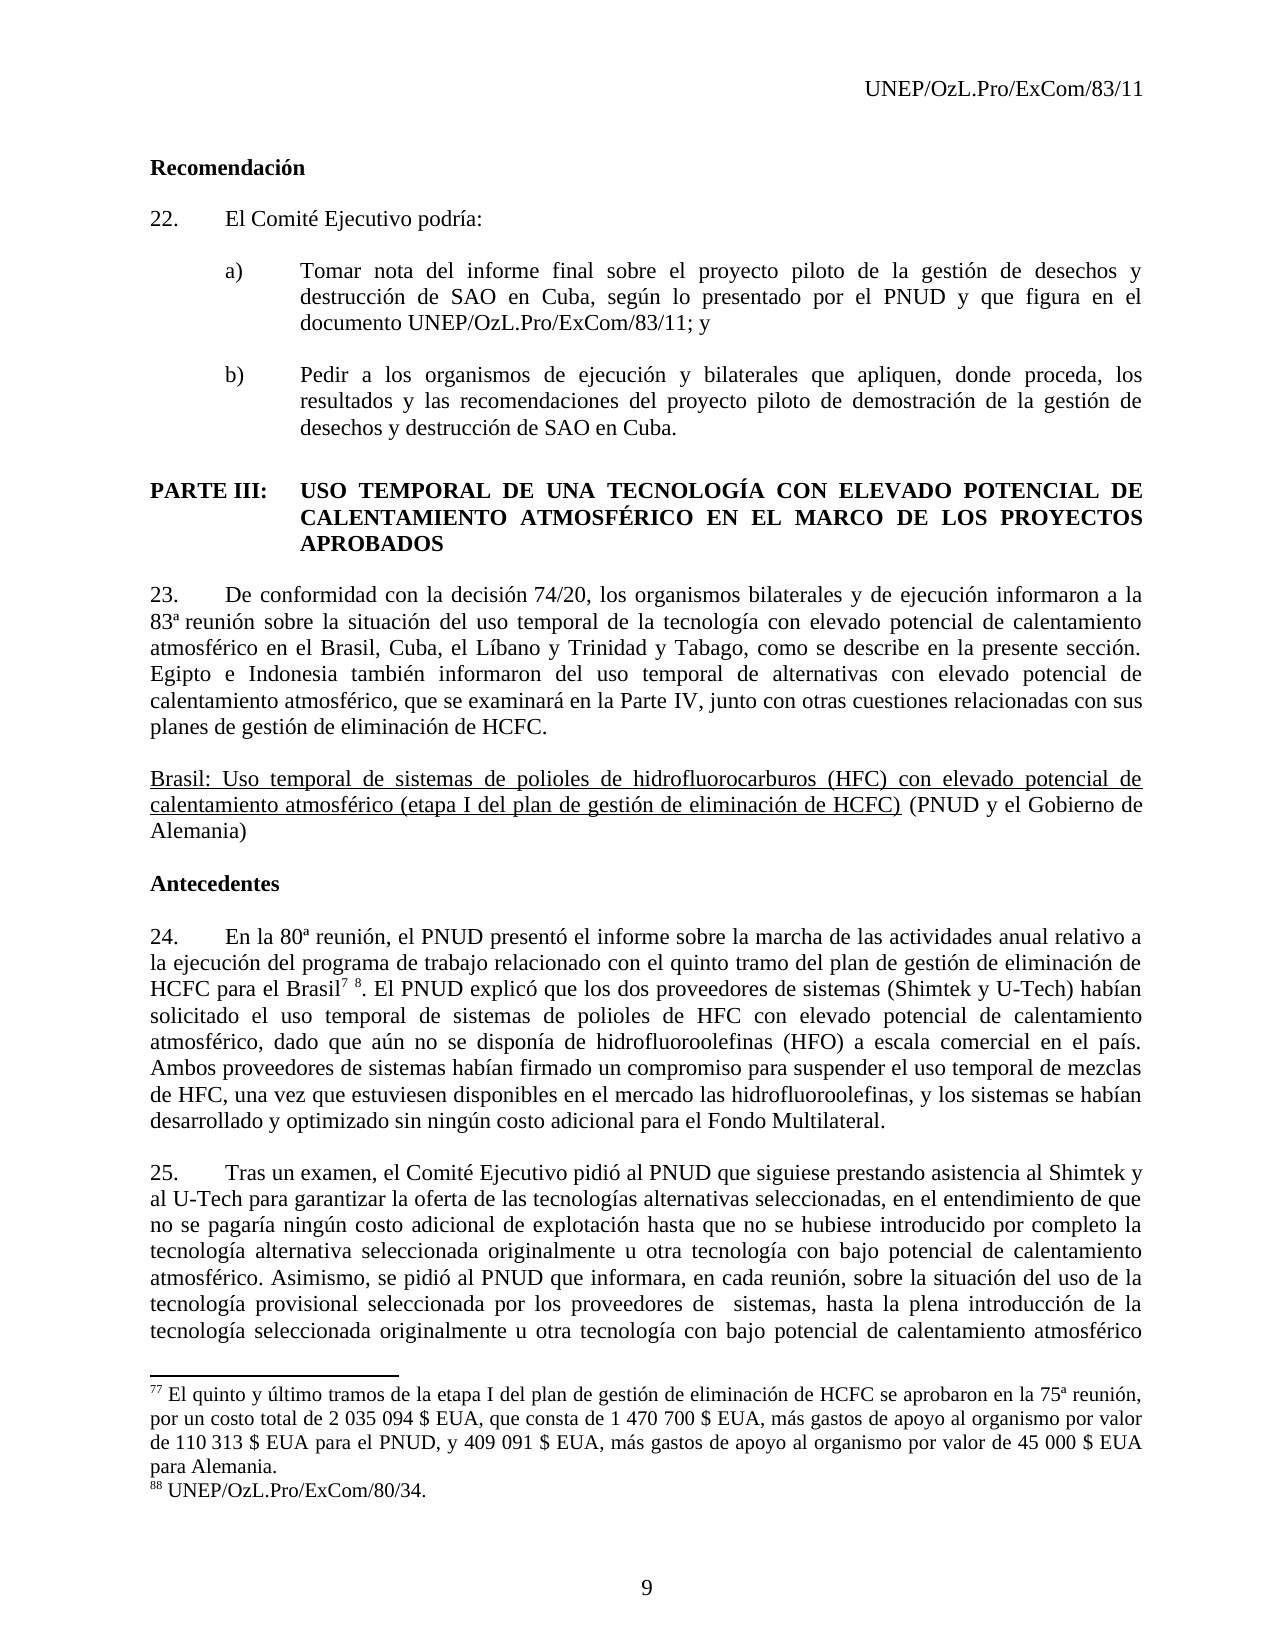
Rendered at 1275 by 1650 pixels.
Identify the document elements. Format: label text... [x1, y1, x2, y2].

text PARTE III: USO TEMPORAL DE UNA TECNOLOGÍA CON ELEVADO POTENCIAL DE CALENTAMIENTO ATMOSFÉRICO EN EL MARCO DE LOS PROYECTOS APROBADOS [150, 477, 1144, 556]
subtitle Recomendación [150, 154, 1144, 180]
subtitle De conformidad con la decisión 74/20, los organismos bilaterales y de ejecución informaron a la 83ª reunión sobre la situación del uso temporal de la tecnología con elevado potencial de calentamiento atmosférico en el Brasil, Cuba, el Líbano y Trinidad y Tabago, como se describe en la presente sección. Egipto e Indonesia también informaron del uso temporal de alternativas con elevado potencial de calentamiento atmosférico, que se examinará en la Parte IV, junto con otras cuestiones relacionadas con sus planes de gestión de eliminación de HCFC. [150, 581, 1144, 739]
subtitle Tomar nota del informe final sobre el proyecto piloto de la gestión de desechos y destrucción de SAO en Cuba, según lo presentado por el PNUD y que figura en el documento UNEP/OzL.Pro/ExCom/83/11; y [225, 257, 1144, 336]
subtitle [150, 1158, 1144, 1343]
text Antecedentes [150, 870, 1144, 896]
subtitle El Comité Ejecutivo podría: [150, 205, 1144, 232]
text Brasil: Uso temporal de sistemas de polioles de hidrofluorocarburos (HFC) con elevado potencial de calentamiento atmosférico (etapa I del plan de gestión de eliminación de HCFC) (PNUD y el Gobierno de Alemania) [150, 764, 1144, 844]
subtitle En la 80ª reunión, el PNUD presentó el informe sobre la marcha de las actividades anual relativo a la ejecución del programa de trabajo relacionado con el quinto tramo del plan de gestión de eliminación de HCFC para el Brasil . El PNUD explicó que los dos proveedores de sistemas (Shimtek y U-Tech) habían solicitado el uso temporal de sistemas de polioles de HFC con elevado potencial de calentamiento atmosférico, dado que aún no se disponía de hidrofluoroolefinas (HFO) a escala comercial en el país. Ambos proveedores de sistemas habían firmado un compromiso para suspender el uso temporal de mezclas de HFC, una vez que estuviesen disponibles en el mercado las hidrofluoroolefinas, y los sistemas se habían desarrollado y optimizado sin ningún costo adicional para el Fondo Multilateral. [150, 923, 1144, 1133]
subtitle Pedir a los organismos de ejecución y bilaterales que apliquen, donde proceda, los resultados y las recomendaciones del proyecto piloto de demostración de la gestión de desechos y destrucción de SAO en Cuba. [225, 361, 1144, 440]
